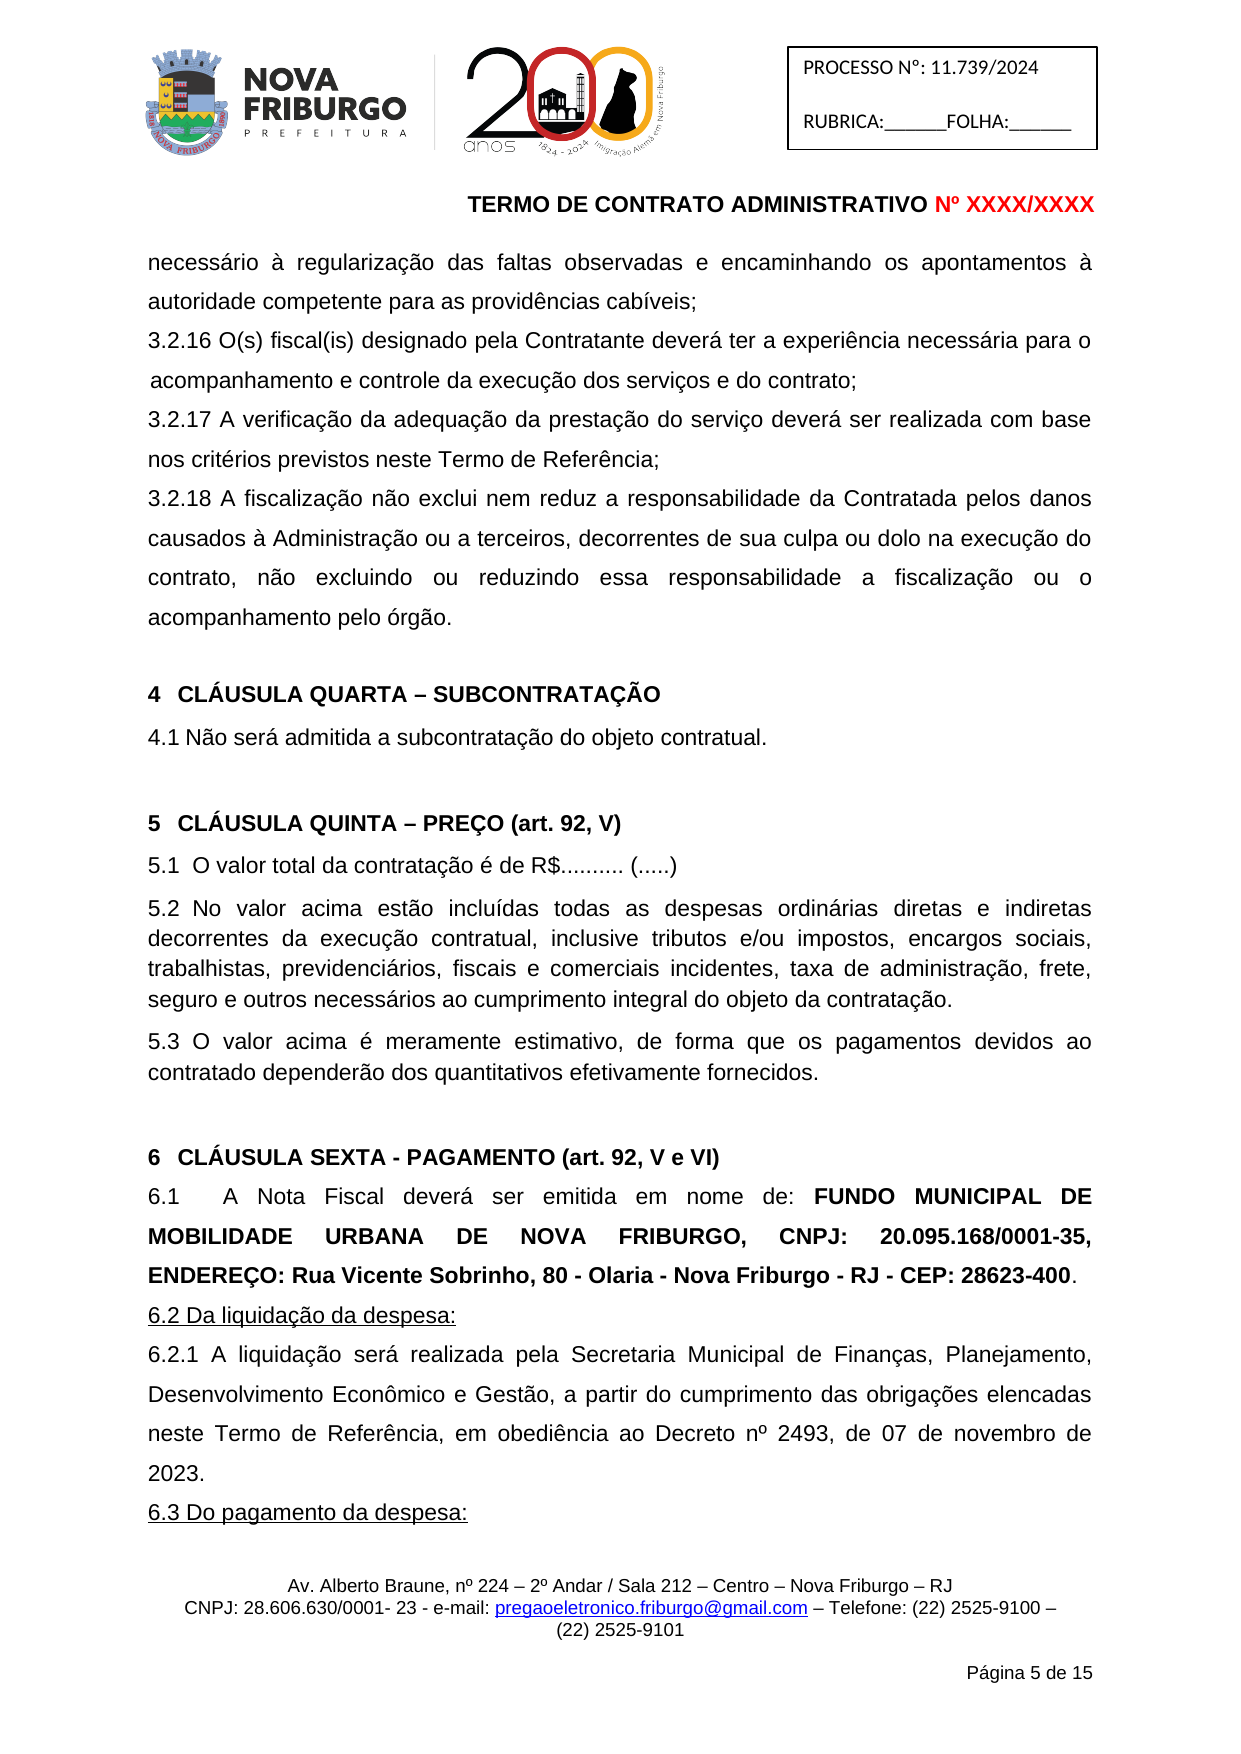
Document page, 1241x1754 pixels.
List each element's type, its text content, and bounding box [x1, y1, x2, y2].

list 3.2.17 A verificação da adequação da prestação do serviço deverá ser realizada com base nos critérios previstos neste Termo de Referência; [148, 406, 1092, 472]
list O valor total da contratação é de R$.......... (.....) [148, 852, 1092, 878]
list Não será admitida a subcontratação do objeto contratual. [148, 724, 1092, 750]
text 6.3 Do pagamento da despesa: [148, 1499, 1092, 1526]
list No valor acima estão incluídas todas as despesas ordinárias diretas e indiretas decorrentes da execução contratual, inclusive tributos e/ou impostos, encargos sociais, trabalhistas, previdenciários, fiscais e comerciais incidentes, taxa de administração, frete, seguro e outros necessários ao cumprimento integral do objeto da contratação. [148, 895, 1092, 1012]
list CLÁUSULA QUARTA – SUBCONTRATAÇÃO [148, 681, 1092, 708]
list A Nota Fiscal deverá ser emitida em nome de: FUNDO MUNICIPAL DE MOBILIDADE URBANA DE NOVA FRIBURGO, CNPJ: 20.095.168/0001-35, ENDEREÇO: Rua Vicente Sobrinho, 80 - Olaria - Nova Friburgo - RJ - CEP: 28623-400. [148, 1183, 1092, 1289]
list 6.2.1 A liquidação será realizada pela Secretaria Municipal de Finanças, Planejamento, Desenvolvimento Econômico e Gestão, a partir do cumprimento das obrigações elencadas neste Termo de Referência, em obediência ao Decreto nº 2493, de 07 de novembro de 2023. [148, 1341, 1092, 1486]
list 3.2.16 O(s) fiscal(is) designado pela Contratante deverá ter a experiência necessária para o acompanhamento e controle da execução dos serviços e do contrato; [148, 327, 1092, 393]
text 3.2.18 A fiscalização não exclui nem reduz a responsabilidade da Contratada pelos danos causados à Administração ou a terceiros, decorrentes de sua culpa ou dolo na execução do contrato, não excluindo ou reduzindo essa responsabilidade a fiscalização ou o acompanhamento pelo órgão. [148, 485, 1092, 630]
picture [118, 14, 696, 185]
text 6.2 Da liquidação da despesa: [148, 1302, 1092, 1328]
list CLÁUSULA QUINTA – PREÇO (art. 92, V) [148, 809, 1092, 836]
list O valor acima é meramente estimativo, de forma que os pagamentos devidos ao contratado dependerão dos quantitativos efetivamente fornecidos. [148, 1028, 1092, 1085]
list CLÁUSULA SEXTA - PAGAMENTO (art. 92, V e VI) [148, 1144, 1092, 1170]
